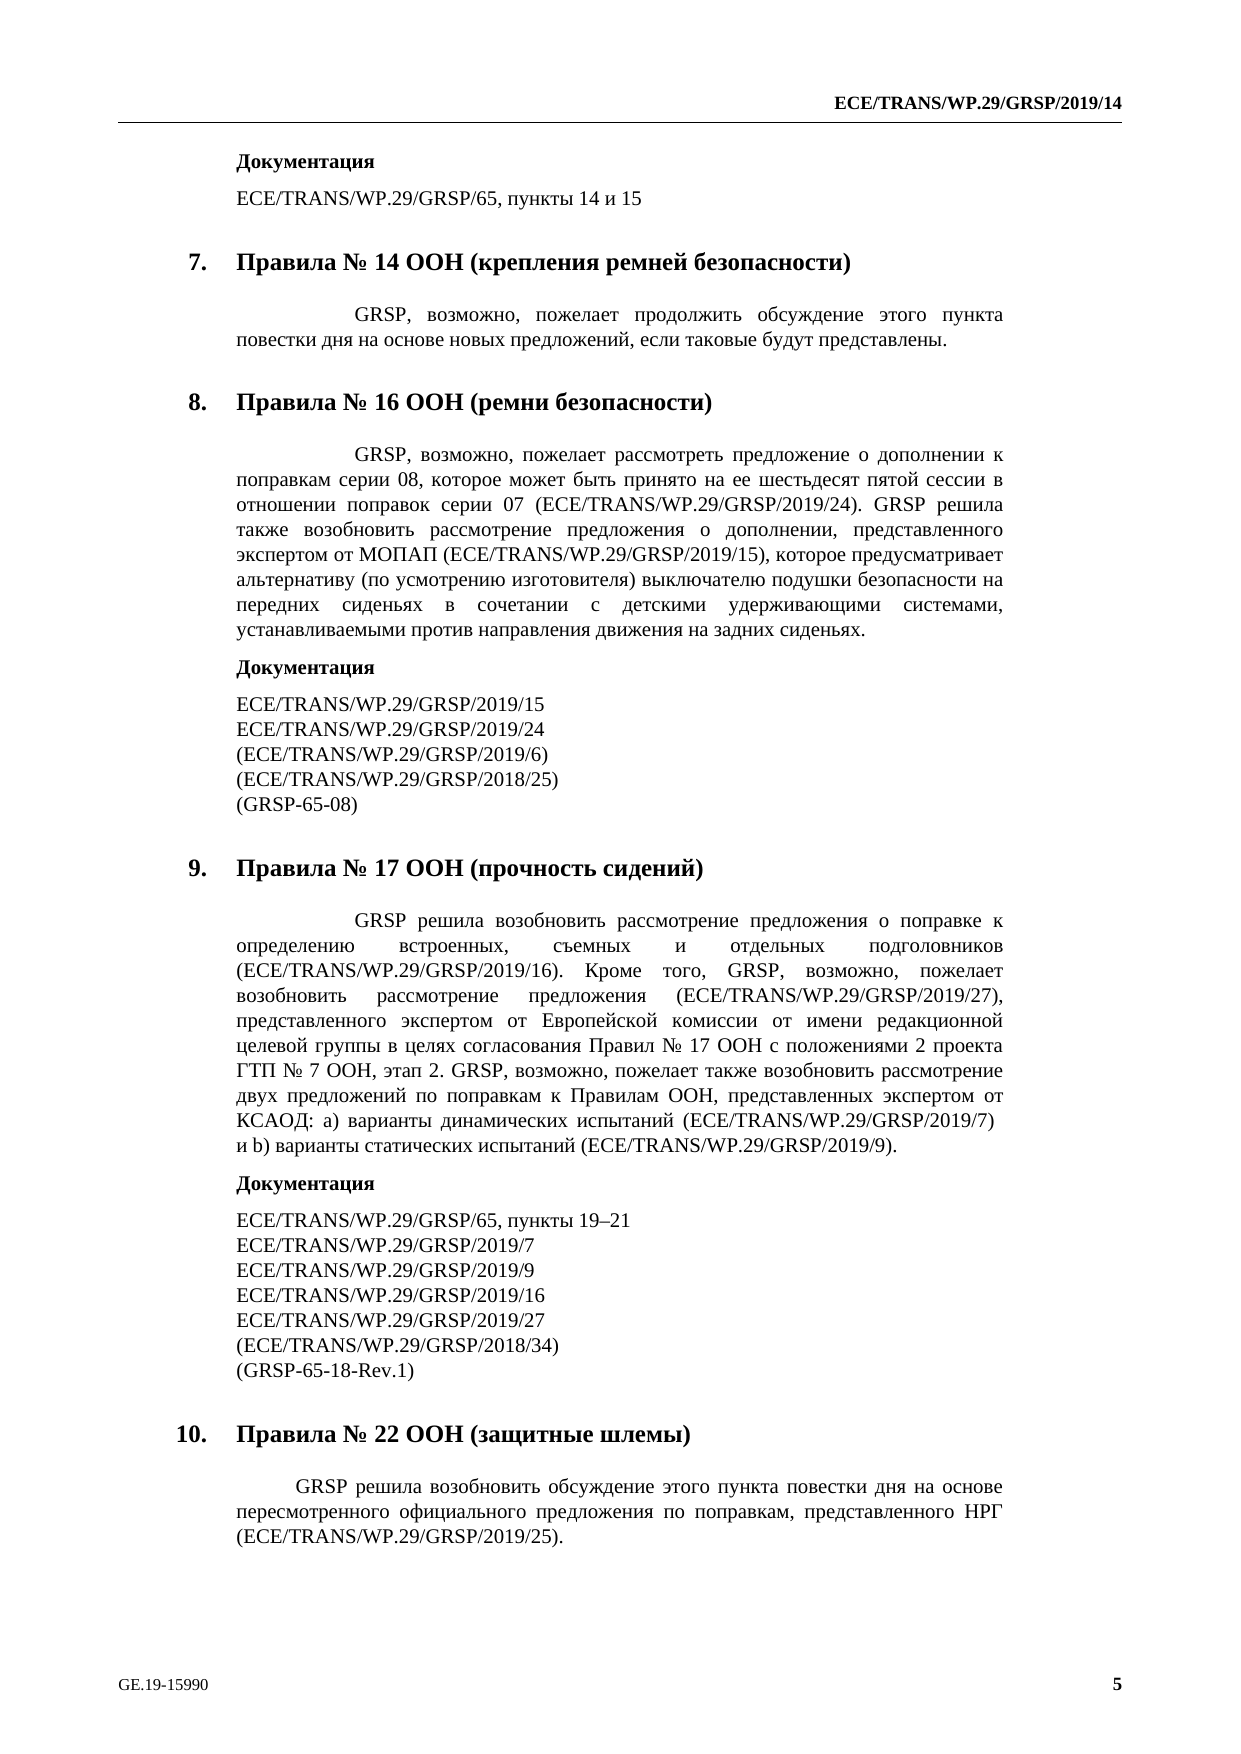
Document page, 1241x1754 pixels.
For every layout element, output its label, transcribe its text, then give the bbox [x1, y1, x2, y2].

text ECE/TRANS/WP.29/GRSP/2019/15 ECE/TRANS/WP.29/GRSP/2019/24 (ECE/TRANS/WP.29/GRSP/2019/6) (ECE/TRANS/WP.29/GRSP/2018/25) (GRSP-65-08) [236, 691, 1004, 816]
text GRSP, возможно, пожелает рассмотреть предложение о дополнении к поправкам серии 08, которое может быть принято на ее шестьдесят пятой сессии в отношении поправок серии 07 (ECE/TRANS/WP.29/GRSP/2019/24). GRSP решила также возобновить рассмотрение предложения о дополнении, представленного экспертом от МОПАП (ECE/TRANS/WP.29/GRSP/2019/15), которое предусматривает альтернативу (по усмотрению изготовителя) выключателю подушки безопасности на передних сиденьях в сочетании с детскими удерживающими системами, устанавливаемыми против направления движения на задних сиденьях. [236, 441, 1004, 641]
text ECE/TRANS/WP.29/GRSP/65, пункты 14 и 15 [236, 185, 1004, 210]
text 7. Правила № 14 ООН (крепления ремней безопасности) [118, 248, 1004, 276]
text GRSP решила возобновить рассмотрение предложения о поправке к определению встроенных, съемных и отдельных подголовников (ECE/TRANS/WP.29/GRSP/2019/16). Кроме того, GRSP, возможно, пожелает возобновить рассмотрение предложения (ECE/TRANS/WP.29/GRSP/2019/27), представленного экспертом от Европейской комиссии от имени редакционной целевой группы в целях согласования Правил № 17 ООН с положениями 2 проекта ГТП № 7 ООН, этап 2. GRSP, возможно, пожелает также возобновить рассмотрение двух предложений по поправкам к Правилам ООН, представленных экспертом от КСАОД: а) варианты динамических испытаний (ECE/TRANS/WP.29/GRSP/2019/7) и b) варианты статических испытаний (ECE/TRANS/WP.29/GRSP/2019/9). [236, 907, 1004, 1157]
text Документация [236, 1169, 1004, 1194]
text 10. Правила № 22 ООН (защитные шлемы) [118, 1419, 1004, 1448]
text Документация [236, 148, 1004, 173]
text GRSP решила возобновить обсуждение этого пункта повестки дня на основе пересмотренного официального предложения по поправкам, представленного НРГ (ECE/TRANS/WP.29/GRSP/2019/25). [236, 1473, 1004, 1548]
text 8. Правила № 16 ООН (ремни безопасности) [118, 388, 1004, 416]
text Документация [236, 654, 1004, 679]
text ECE/TRANS/WP.29/GRSP/65, пункты 19–21 ECE/TRANS/WP.29/GRSP/2019/7 ECE/TRANS/WP.29/GRSP/2019/9 ECE/TRANS/WP.29/GRSP/2019/16 ECE/TRANS/WP.29/GRSP/2019/27 (ECE/TRANS/WP.29/GRSP/2018/34) (GRSP-65-18-Rev.1) [236, 1207, 1004, 1382]
text 9. Правила № 17 ООН (прочность сидений) [118, 854, 1004, 882]
text GRSP, возможно, пожелает продолжить обсуждение этого пункта повестки дня на основе новых предложений, если таковые будут представлены. [236, 301, 1004, 351]
